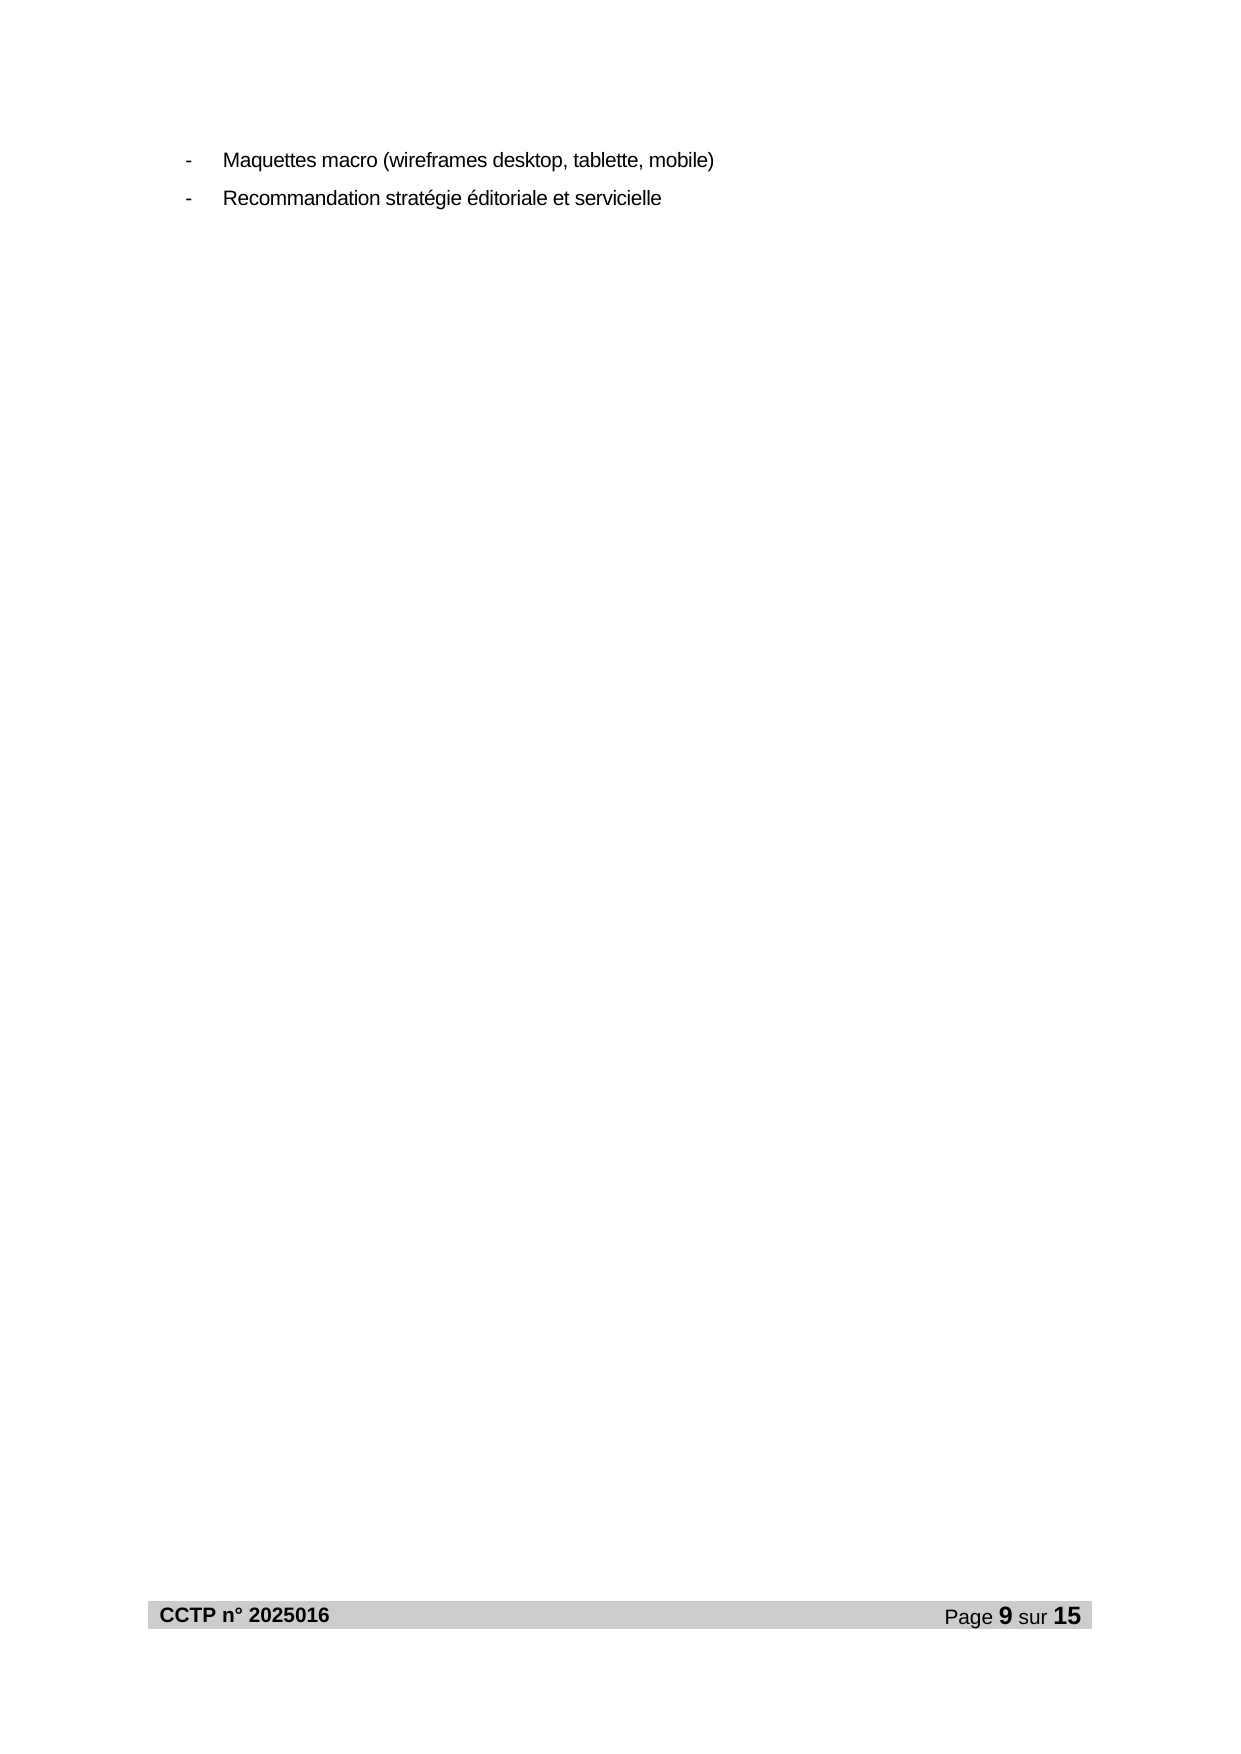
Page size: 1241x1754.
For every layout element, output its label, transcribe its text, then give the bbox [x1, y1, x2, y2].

list Recommandation stratégie éditoriale et servicielle [185, 186, 1093, 210]
list Maquettes macro (wireframes desktop, tablette, mobile) [185, 148, 1093, 172]
